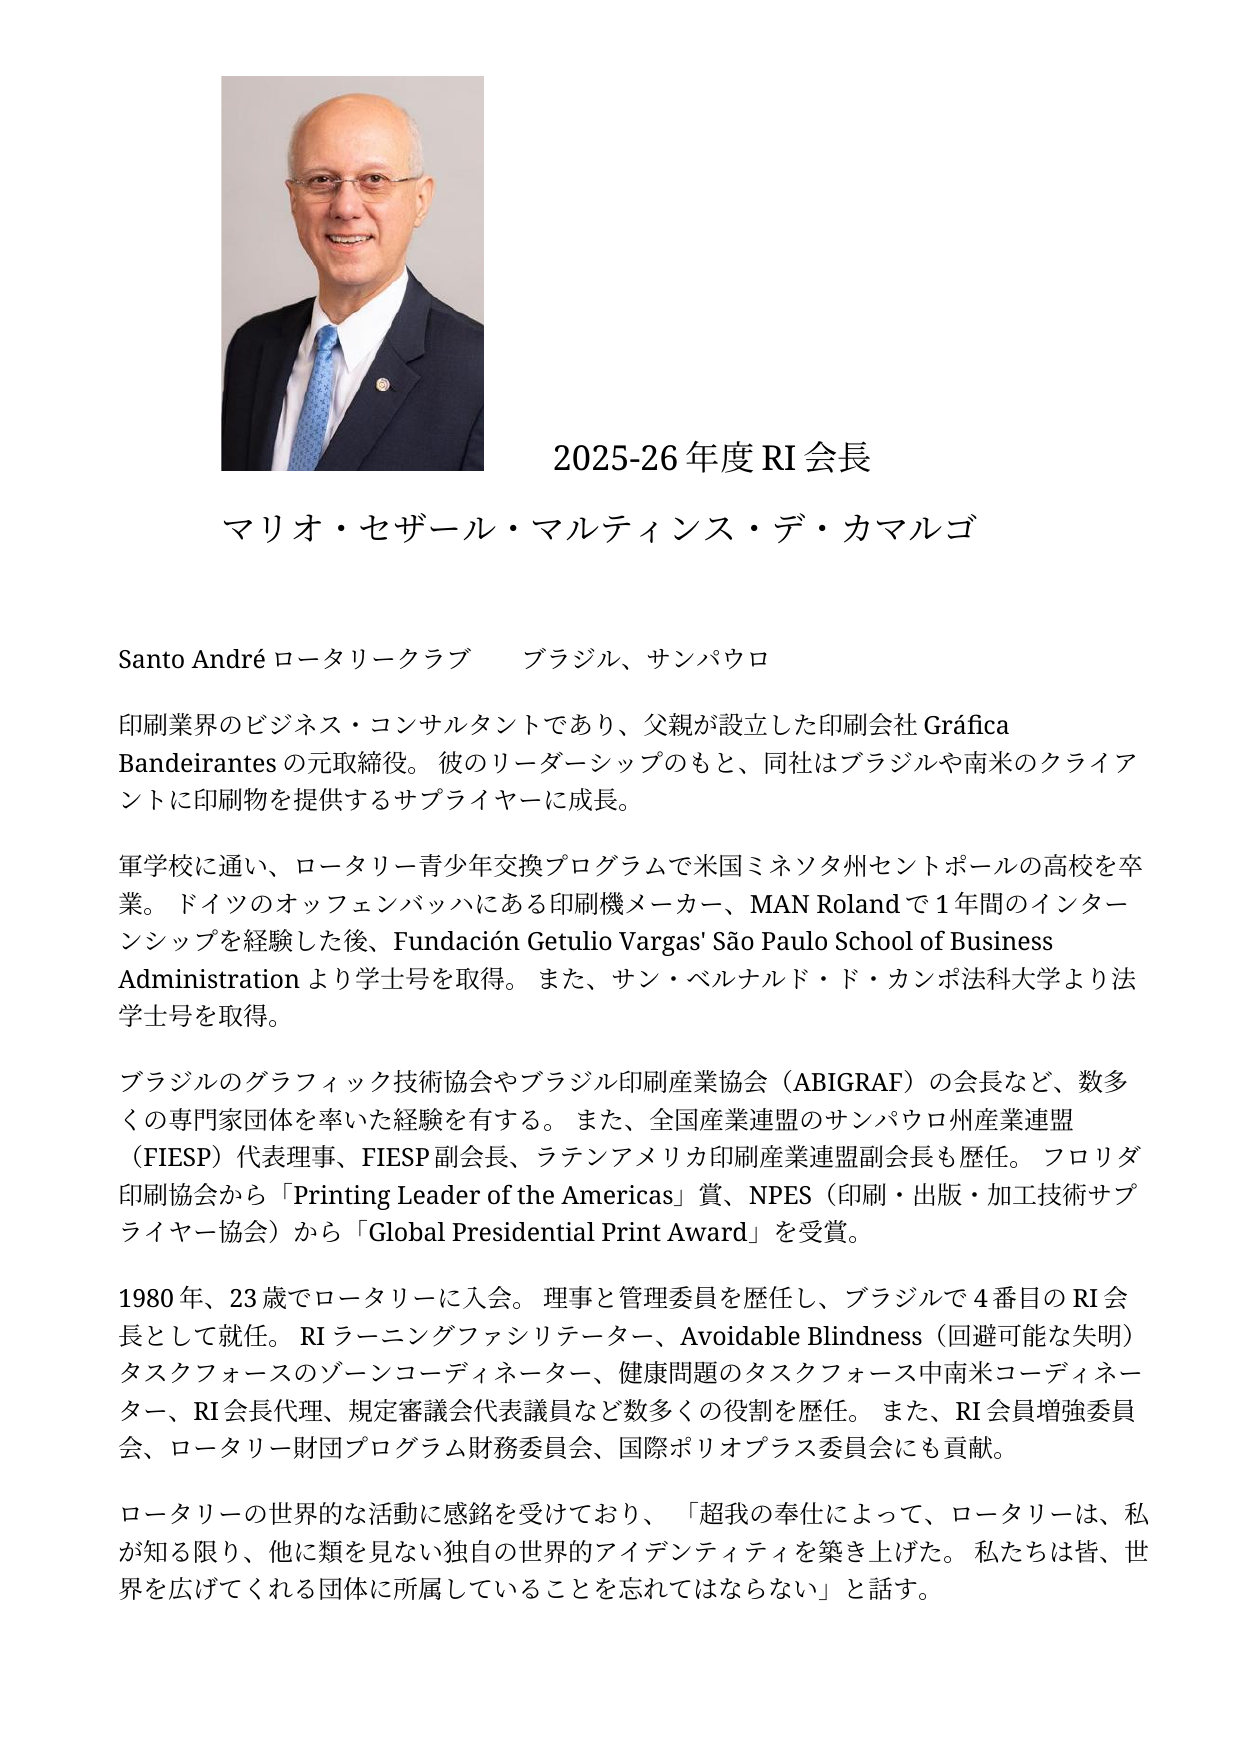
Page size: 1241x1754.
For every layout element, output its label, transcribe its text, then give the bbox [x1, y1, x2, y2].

text Santo Andréロータリークラブ ブラジル、サンパウロ [118, 639, 1152, 677]
text 軍学校に通い、ロータリー青少年交換プログラムで米国ミネソタ州セントポールの高校を卒業。 ドイツのオッフェンバッハにある印刷機メーカー、MAN Rolandで1年間のインターンシップを経験した後、Fundación Getulio Vargas' São Paulo School of Business Administrationより学士号を取得。 また、サン・ベルナルド・ド・カンポ法科大学より法学士号を取得。 [118, 846, 1152, 1034]
text ロータリーの世界的な活動に感銘を受けており、 「超我の奉仕によって、ロータリーは、私が知る限り、他に類を見ない独自の世界的アイデンティティを築き上げた。 私たちは皆、世界を広げてくれる団体に所属していることを忘れてはならない」と話す。 [118, 1494, 1152, 1607]
text ブラジルのグラフィック技術協会やブラジル印刷産業協会（ABIGRAF）の会長など、数多くの専門家団体を率いた経験を有する。 また、全国産業連盟のサンパウロ州産業連盟（FIESP）代表理事、FIESP副会長、ラテンアメリカ印刷産業連盟副会長も歴任。 フロリダ印刷協会から「Printing Leader of the Americas」賞、NPES（印刷・出版・加工技術サプライヤー協会）から「Global Presidential Print Award」を受賞。 [118, 1062, 1152, 1250]
text マリオ・セザール・マルティンス・デ・カマルゴ [118, 489, 1152, 564]
text 印刷業界のビジネス・コンサルタントであり、父親が設立した印刷会社Gráfica Bandeirantesの元取締役。 彼のリーダーシップのもと、同社はブラジルや南米のクライアントに印刷物を提供するサプライヤーに成長。 [118, 705, 1152, 818]
picture [221, 76, 484, 471]
text 2025-26年度RI会長 [118, 77, 1152, 489]
text 1980年、23歳でロータリーに入会。 理事と管理委員を歴任し、ブラジルで4番目のRI会長として就任。 RIラーニングファシリテーター、Avoidable Blindness（回避可能な失明）タスクフォースのゾーンコーディネーター、健康問題のタスクフォース中南米コーディネーター、RI会長代理、規定審議会代表議員など数多くの役割を歴任。 また、RI会員増強委員会、ロータリー財団プログラム財務委員会、国際ポリオプラス委員会にも貢献。 [118, 1278, 1152, 1466]
